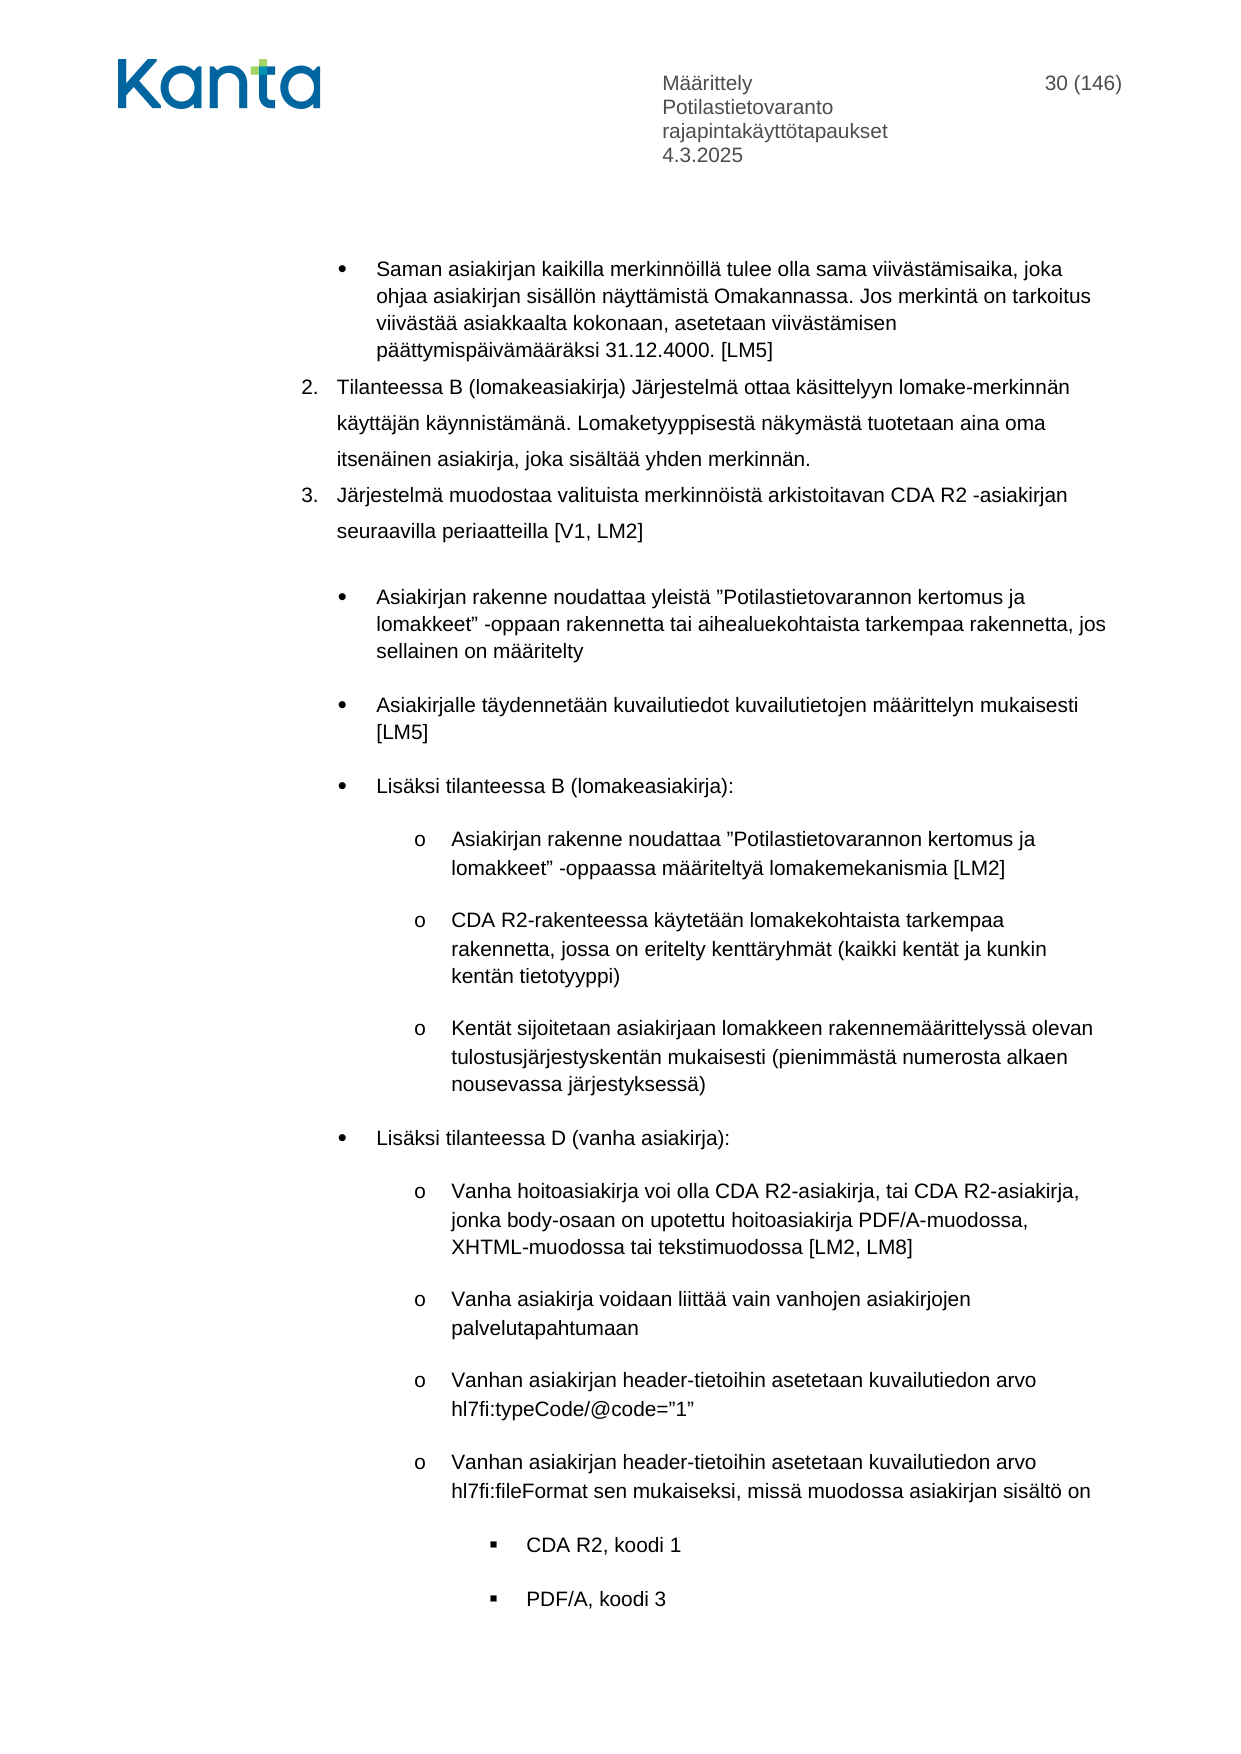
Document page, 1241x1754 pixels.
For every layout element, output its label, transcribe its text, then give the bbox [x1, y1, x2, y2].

list Asiakirjan rakenne noudattaa ”Potilastietovarannon kertomus ja lomakkeet” -oppaassa määriteltyä lomakemekanismia [LM2] [414, 825, 1107, 879]
list CDA R2-rakenteessa käytetään lomakekohtaista tarkempaa rakennetta, jossa on eritelty kenttäryhmät (kaikki kentät ja kunkin kentän tietotyyppi) [414, 907, 1107, 988]
list CDA R2, koodi 1 [489, 1529, 1107, 1557]
list Järjestelmä muodostaa valituista merkinnöistä arkistoitavan CDA R2 -asiakirjan seuraavilla periaatteilla [V1, LM2] [301, 483, 1107, 542]
list Asiakirjan rakenne noudattaa yleistä ”Potilastietovarannon kertomus ja lomakkeet” -oppaan rakennetta tai aihealuekohtaista tarkempaa rakennetta, jos sellainen on määritelty [339, 582, 1107, 663]
list Saman asiakirjan kaikilla merkinnöillä tulee olla sama viivästämisaika, joka ohjaa asiakirjan sisällön näyttämistä Omakannassa. Jos merkintä on tarkoitus viivästää asiakkaalta kokonaan, asetetaan viivästämisen päättymispäivämääräksi 31.12.4000. [LM5] [339, 254, 1107, 362]
list Lisäksi tilanteessa B (lomakeasiakirja): [339, 771, 1107, 798]
list Asiakirjalle täydennetään kuvailutiedot kuvailutietojen määrittelyn mukaisesti [LM5] [339, 690, 1107, 744]
list Vanha hoitoasiakirja voi olla CDA R2-asiakirja, tai CDA R2-asiakirja, jonka body-osaan on upotettu hoitoasiakirja PDF/A-muodossa, XHTML-muodossa tai tekstimuodossa [LM2, LM8] [414, 1177, 1107, 1259]
list Vanhan asiakirjan header-tietoihin asetetaan kuvailutiedon arvo hl7fi:fileFormat sen mukaiseksi, missä muodossa asiakirjan sisältö on [414, 1448, 1107, 1502]
list Lisäksi tilanteessa D (vanha asiakirja): [339, 1123, 1107, 1150]
picture [118, 59, 321, 109]
list Vanha asiakirja voidaan liittää vain vanhojen asiakirjojen palvelutapahtumaan [414, 1286, 1107, 1340]
list PDF/A, koodi 3 [489, 1584, 1107, 1611]
list Kentät sijoitetaan asiakirjaan lomakkeen rakennemäärittelyssä olevan tulostusjärjestyskentän mukaisesti (pienimmästä numerosta alkaen nousevassa järjestyksessä) [414, 1015, 1107, 1096]
list Vanhan asiakirjan header-tietoihin asetetaan kuvailutiedon arvo hl7fi:typeCode/@code=”1” [414, 1367, 1107, 1421]
list Tilanteessa B (lomakeasiakirja) Järjestelmä ottaa käsittelyyn lomake-merkinnän käyttäjän käynnistämänä. Lomaketyyppisestä näkymästä tuotetaan aina oma itsenäinen asiakirja, joka sisältää yhden merkinnän. [301, 375, 1107, 471]
